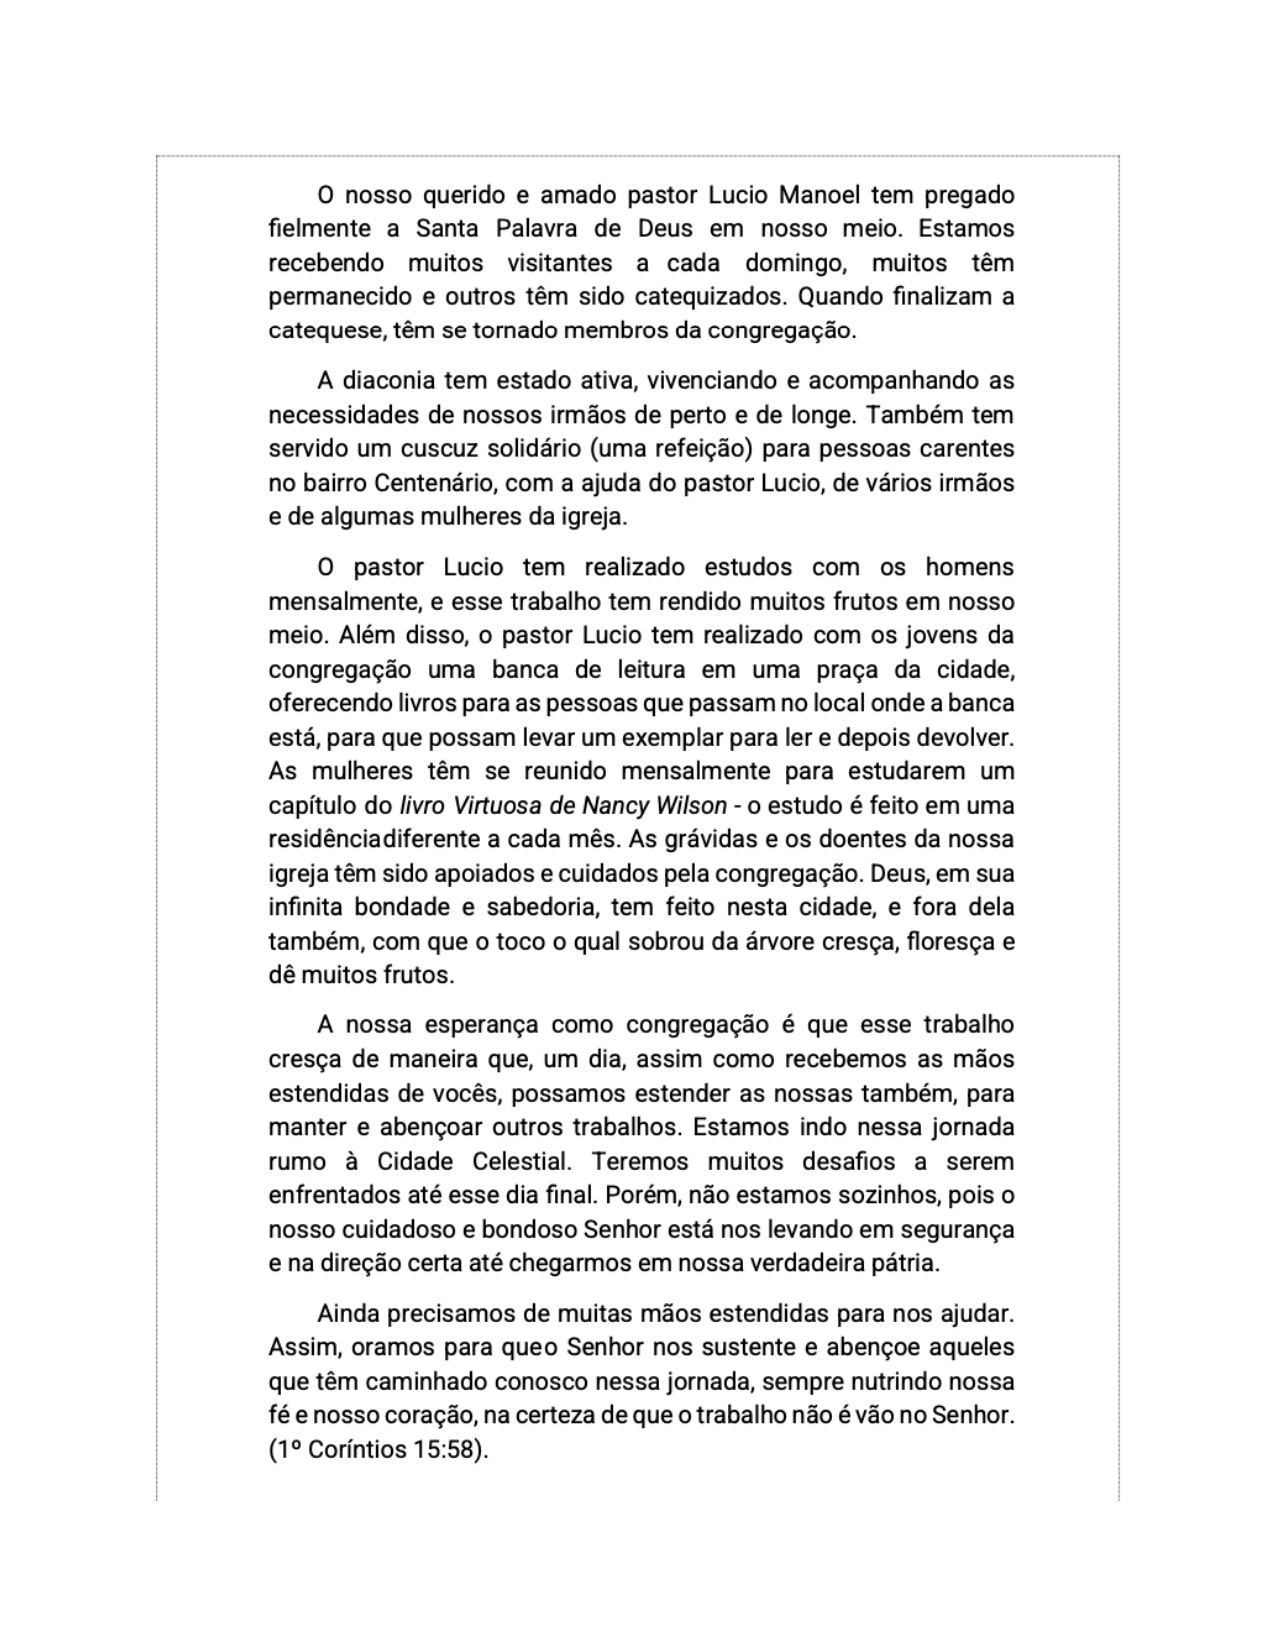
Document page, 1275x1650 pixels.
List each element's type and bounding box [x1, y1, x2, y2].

picture [150, 150, 1125, 1501]
